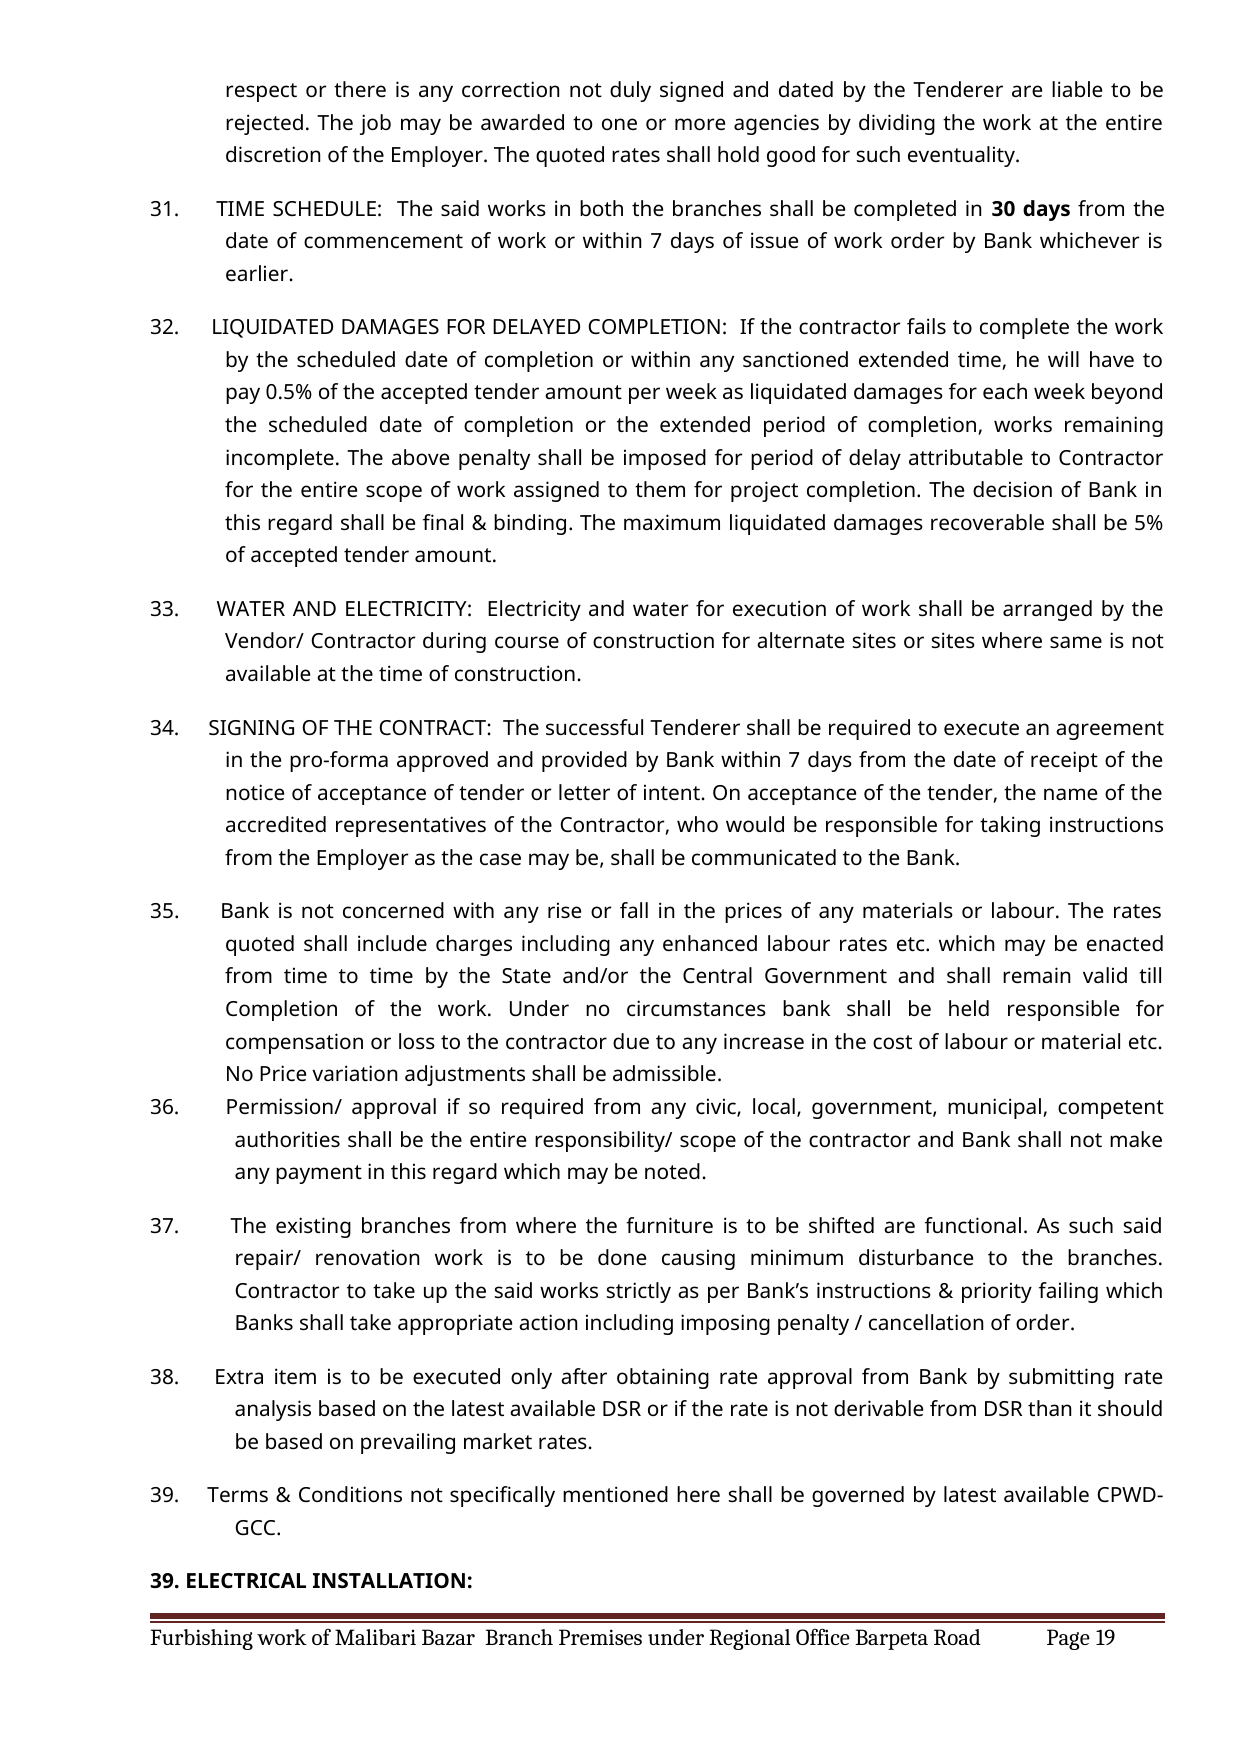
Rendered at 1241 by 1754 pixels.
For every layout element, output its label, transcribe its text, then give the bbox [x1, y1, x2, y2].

text 39. Terms & Conditions not specifically mentioned here shall be governed by latest available CPWD-GCC. [150, 1481, 1165, 1542]
text 34. SIGNING OF THE CONTRACT: The successful Tenderer shall be required to execute an agreement in the pro-forma approved and provided by Bank within 7 days from the date of receipt of the notice of acceptance of tender or letter of intent. On acceptance of the tender, the name of the accredited representatives of the Contractor, who would be responsible for taking instructions from the Employer as the case may be, shall be communicated to the Bank. [150, 713, 1165, 871]
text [150, 75, 1165, 169]
text 32. LIQUIDATED DAMAGES FOR DELAYED COMPLETION: If the contractor fails to complete the work by the scheduled date of completion or within any sanctioned extended time, he will have to pay 0.5% of the accepted tender amount per week as liquidated damages for each week beyond the scheduled date of completion or the extended period of completion, works remaining incomplete. The above penalty shall be imposed for period of delay attributable to Contractor for the entire scope of work assigned to them for project completion. The decision of Bank in this regard shall be final & binding. The maximum liquidated damages recoverable shall be 5% of accepted tender amount. [150, 312, 1165, 569]
text 39. ELECTRICAL INSTALLATION: [150, 1567, 1165, 1595]
text 37. The existing branches from where the furniture is to be shifted are functional. As such said repair/ renovation work is to be done causing minimum disturbance to the branches. Contractor to take up the said works strictly as per Bank’s instructions & priority failing which Banks shall take appropriate action including imposing penalty / cancellation of order. [150, 1211, 1165, 1337]
text 31. TIME SCHEDULE: The said works in both the branches shall be completed in 30 days from the date of commencement of work or within 7 days of issue of work order by Bank whichever is earlier. [150, 194, 1165, 287]
text 33. WATER AND ELECTRICITY: Electricity and water for execution of work shall be arranged by the Vendor/ Contractor during course of construction for alternate sites or sites where same is not available at the time of construction. [150, 594, 1165, 688]
text 36. Permission/ approval if so required from any civic, local, government, municipal, competent authorities shall be the entire responsibility/ scope of the contractor and Bank shall not make any payment in this regard which may be noted. [150, 1092, 1165, 1186]
text 35. Bank is not concerned with any rise or fall in the prices of any materials or labour. The rates quoted shall include charges including any enhanced labour rates etc. which may be enacted from time to time by the State and/or the Central Government and shall remain valid till Completion of the work. Under no circumstances bank shall be held responsible for compensation or loss to the contractor due to any increase in the cost of labour or material etc. No Price variation adjustments shall be admissible. [150, 896, 1165, 1088]
text 38. Extra item is to be executed only after obtaining rate approval from Bank by submitting rate analysis based on the latest available DSR or if the rate is not derivable from DSR than it should be based on prevailing market rates. [150, 1362, 1165, 1456]
